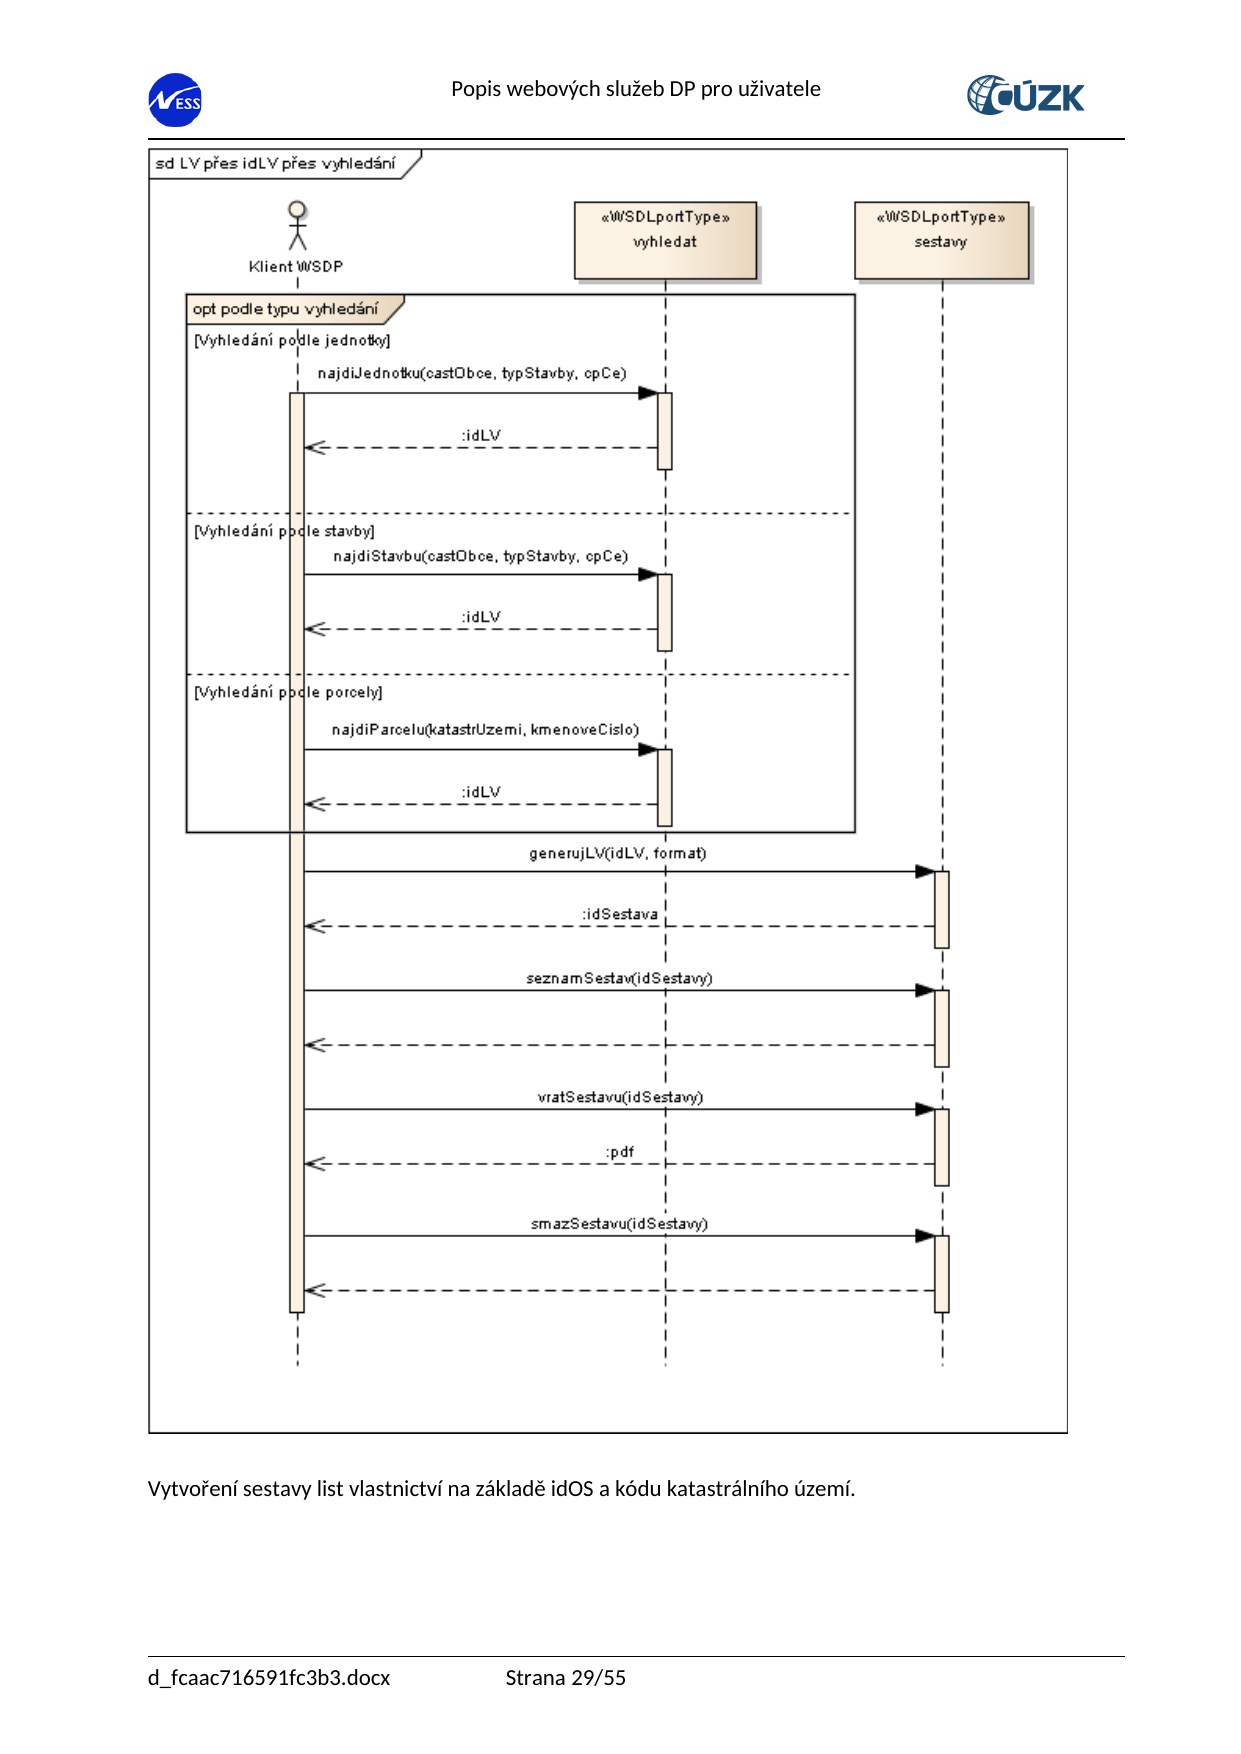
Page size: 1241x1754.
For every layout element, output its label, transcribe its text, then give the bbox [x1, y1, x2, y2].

text Vytvoření sestavy list vlastnictví na základě idOS a kódu katastrálního území. [148, 1474, 1125, 1502]
picture [147, 147, 1068, 1434]
picture [967, 75, 1085, 115]
picture [148, 73, 202, 127]
